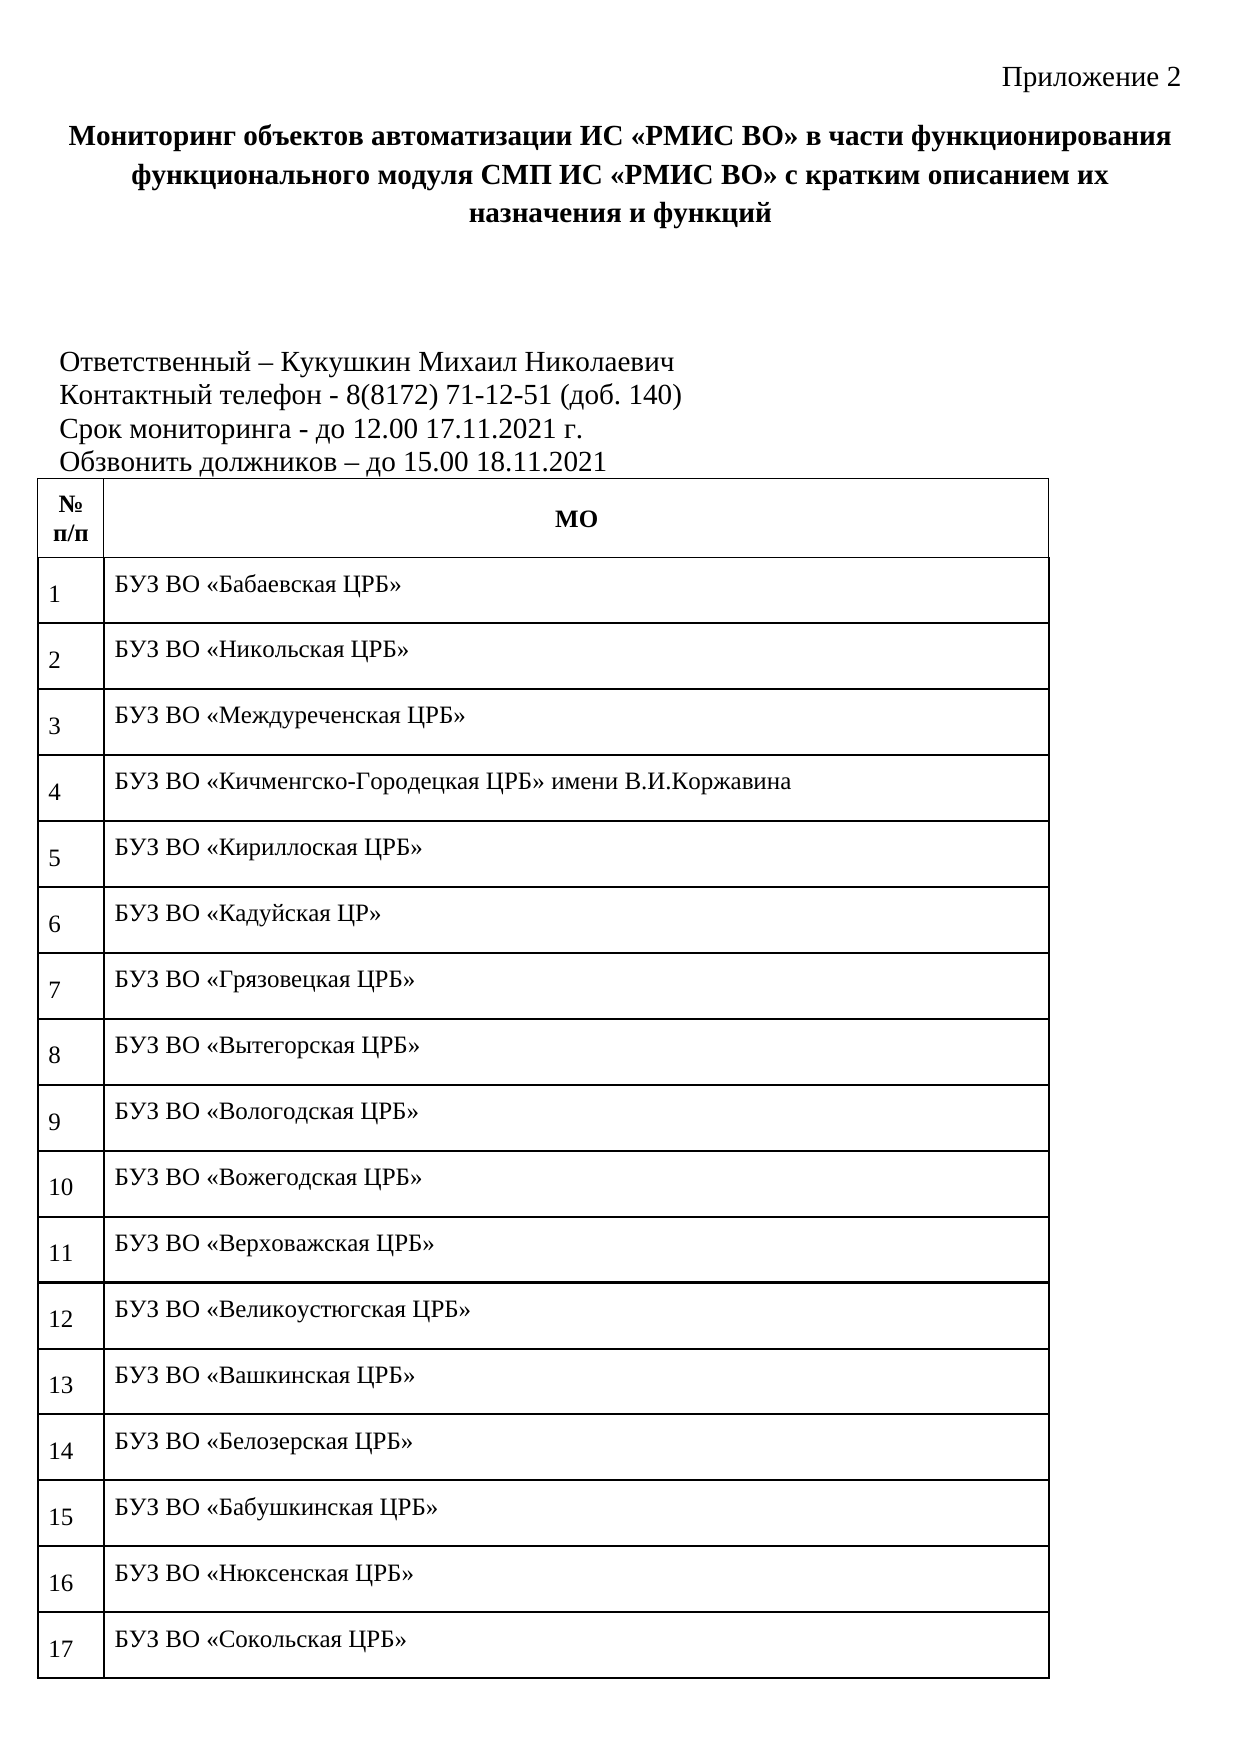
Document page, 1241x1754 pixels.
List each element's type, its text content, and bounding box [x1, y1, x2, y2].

table_cell 17 [39, 1613, 103, 1677]
table_cell 10 [39, 1152, 103, 1216]
table_header № п/п [38, 479, 103, 557]
text Приложение 2 [59, 59, 1181, 93]
table_cell 3 [39, 690, 103, 754]
table_cell БУЗ ВО «Никольская ЦРБ» [105, 624, 1048, 688]
table_cell БУЗ ВО «Сокольская ЦРБ» [105, 1613, 1048, 1677]
text Обзвонить должников – до 15.00 18.11.2021 [59, 444, 1181, 478]
table_cell 6 [39, 888, 103, 952]
table_cell БУЗ ВО «Бабаевская ЦРБ» [105, 558, 1048, 622]
table_header МО [104, 479, 1048, 557]
table_cell БУЗ ВО «Вологодская ЦРБ» [105, 1086, 1048, 1149]
table_cell БУЗ ВО «Вашкинская ЦРБ» [105, 1350, 1048, 1413]
table_cell 15 [39, 1481, 103, 1545]
table_cell 5 [39, 822, 103, 886]
table_cell БУЗ ВО «Великоустюгская ЦРБ» [105, 1284, 1048, 1347]
table_cell БУЗ ВО «Кириллоская ЦРБ» [105, 822, 1048, 886]
table_cell 2 [39, 624, 103, 688]
text Мониторинг объектов автоматизации ИС «РМИС ВО» в части функционирования функционального модуля СМП ИС «РМИС ВО» с кратким описанием их назначения и функций [59, 118, 1181, 229]
table_cell 8 [39, 1020, 103, 1084]
table_cell БУЗ ВО «Вожегодская ЦРБ» [105, 1152, 1048, 1216]
table_cell БУЗ ВО «Бабушкинская ЦРБ» [105, 1481, 1048, 1545]
text Срок мониторинга - до 12.00 17.11.2021 г. [59, 411, 1181, 444]
table_cell 14 [39, 1415, 103, 1479]
table_cell 11 [39, 1218, 103, 1281]
table_cell 7 [39, 954, 103, 1018]
text Ответственный – Кукушкин Михаил Николаевич [59, 344, 1181, 377]
table_cell БУЗ ВО «Белозерская ЦРБ» [105, 1415, 1048, 1479]
table_cell 1 [39, 558, 103, 622]
table_cell БУЗ ВО «Верховажская ЦРБ» [105, 1218, 1048, 1281]
table_cell 16 [39, 1547, 103, 1611]
table_cell 12 [39, 1284, 103, 1347]
text Контактный телефон - 8(8172) 71-12-51 (доб. 140) [59, 377, 1181, 411]
table_cell БУЗ ВО «Кичменгско-Городецкая ЦРБ» имени В.И.Коржавина [105, 756, 1048, 820]
table_cell БУЗ ВО «Нюксенская ЦРБ» [105, 1547, 1048, 1611]
table_cell БУЗ ВО «Междуреченская ЦРБ» [105, 690, 1048, 754]
table_cell БУЗ ВО «Кадуйская ЦР» [105, 888, 1048, 952]
table_cell БУЗ ВО «Вытегорская ЦРБ» [105, 1020, 1048, 1084]
table_cell 9 [39, 1086, 103, 1149]
table_cell 4 [39, 756, 103, 820]
table_cell БУЗ ВО «Грязовецкая ЦРБ» [105, 954, 1048, 1018]
table_cell 13 [39, 1350, 103, 1413]
